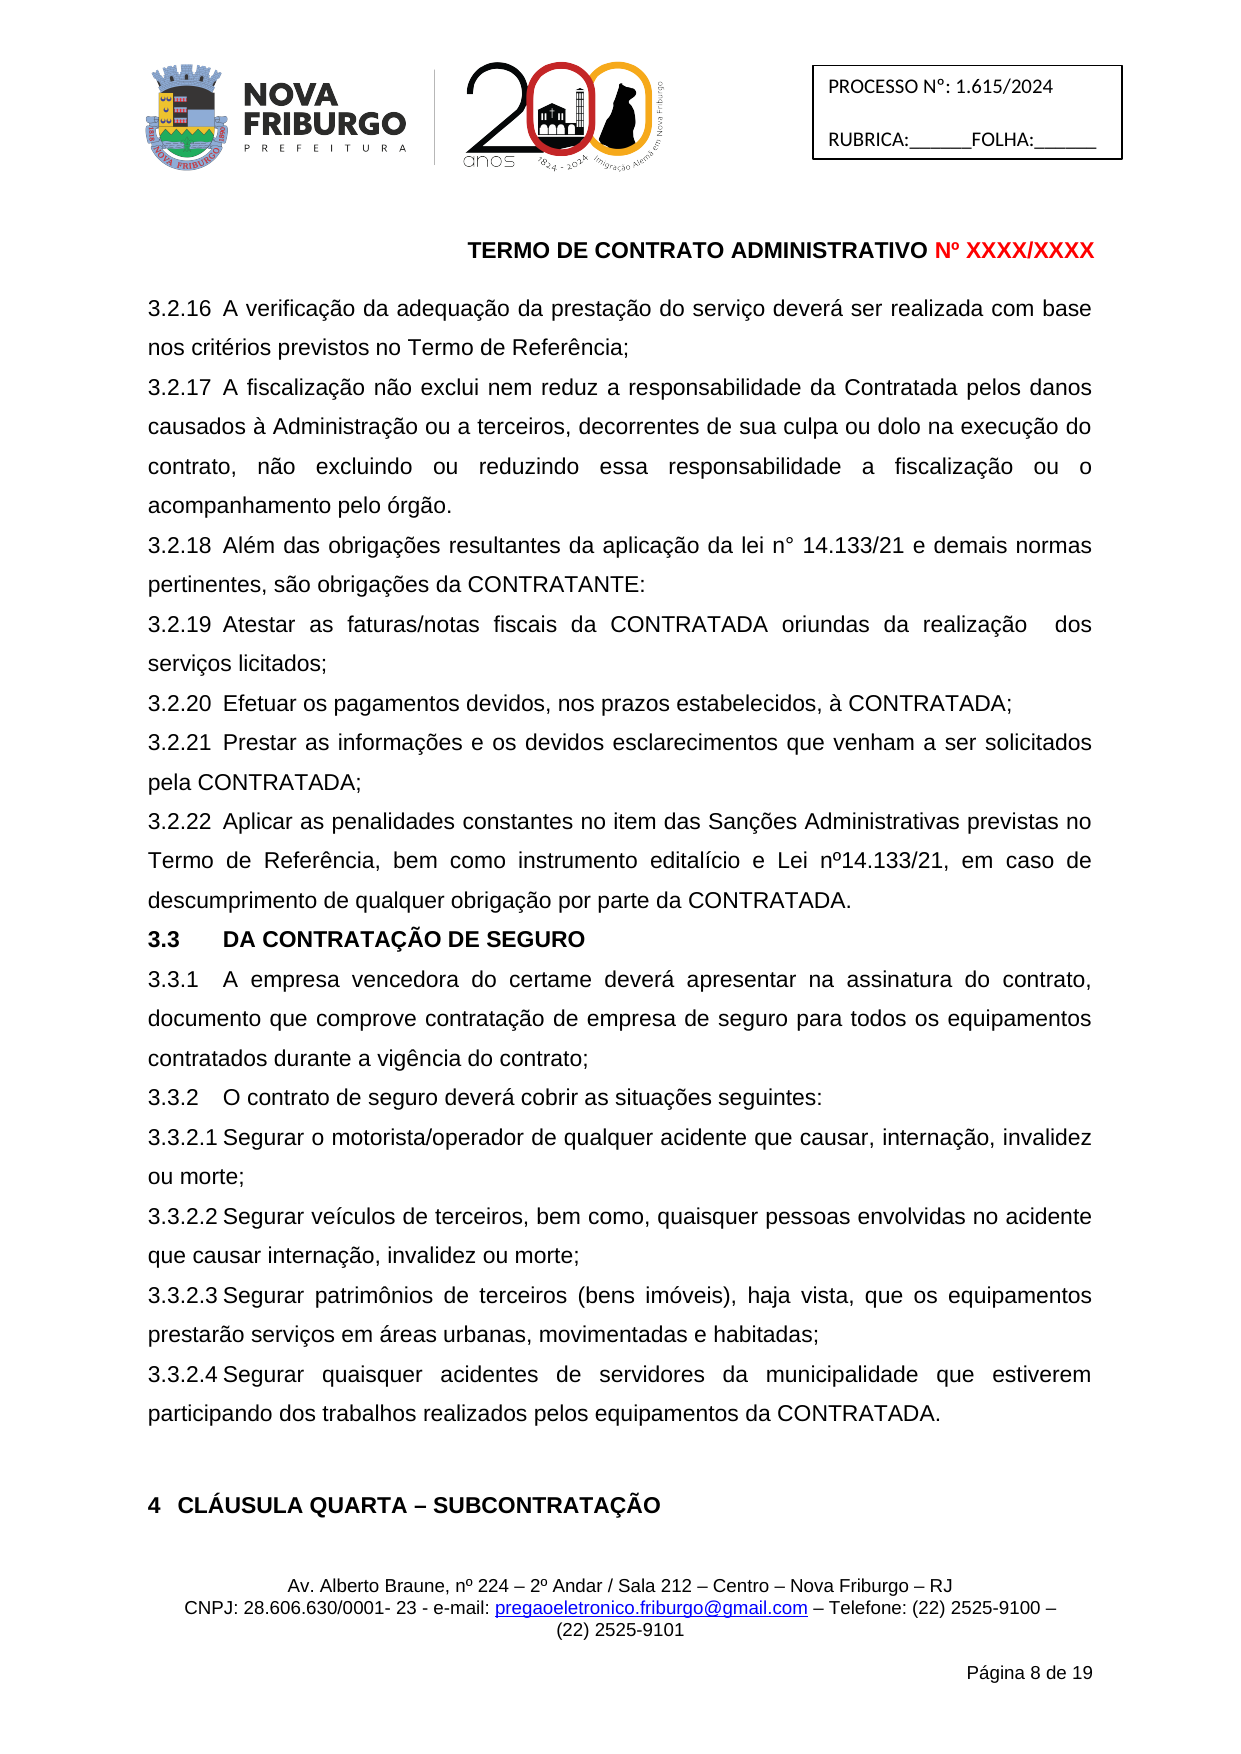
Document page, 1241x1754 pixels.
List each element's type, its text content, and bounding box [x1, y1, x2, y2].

list Segurar patrimônios de terceiros (bens imóveis), haja vista, que os equipamentos prestarão serviços em áreas urbanas, movimentadas e habitadas; [148, 1282, 1092, 1348]
list A empresa vencedora do certame deverá apresentar na assinatura do contrato, documento que comprove contratação de empresa de seguro para todos os equipamentos contratados durante a vigência do contrato; [148, 966, 1092, 1071]
list Aplicar as penalidades constantes no item das Sanções Administrativas previstas no Termo de Referência, bem como instrumento editalício e Lei nº14.133/21, em caso de descumprimento de qualquer obrigação por parte da CONTRATADA. [148, 808, 1092, 913]
list Efetuar os pagamentos devidos, nos prazos estabelecidos, à CONTRATADA; [148, 689, 1092, 716]
list CLÁUSULA QUARTA – SUBCONTRATAÇÃO [148, 1492, 1092, 1518]
list Segurar veículos de terceiros, bem como, quaisquer pessoas envolvidas no acidente que causar internação, invalidez ou morte; [148, 1203, 1092, 1269]
list DA CONTRATAÇÃO DE SEGURO [148, 926, 1092, 953]
list Atestar as faturas/notas fiscais da CONTRATADA oriundas da realização dos serviços licitados; [148, 611, 1092, 676]
picture [118, 29, 696, 200]
list O contrato de seguro deverá cobrir as situações seguintes: [148, 1084, 1092, 1111]
list Segurar o motorista/operador de qualquer acidente que causar, internação, invalidez ou morte; [148, 1124, 1092, 1190]
list A verificação da adequação da prestação do serviço deverá ser realizada com base nos critérios previstos no Termo de Referência; [148, 295, 1092, 361]
list Segurar quaisquer acidentes de servidores da municipalidade que estiverem participando dos trabalhos realizados pelos equipamentos da CONTRATADA. [148, 1361, 1092, 1427]
list Além das obrigações resultantes da aplicação da lei n° 14.133/21 e demais normas pertinentes, são obrigações da CONTRATANTE: [148, 532, 1092, 597]
list Prestar as informações e os devidos esclarecimentos que venham a ser solicitados pela CONTRATADA; [148, 729, 1092, 795]
list A fiscalização não exclui nem reduz a responsabilidade da Contratada pelos danos causados à Administração ou a terceiros, decorrentes de sua culpa ou dolo na execução do contrato, não excluindo ou reduzindo essa responsabilidade a fiscalização ou o acompanhamento pelo órgão. [148, 374, 1092, 518]
